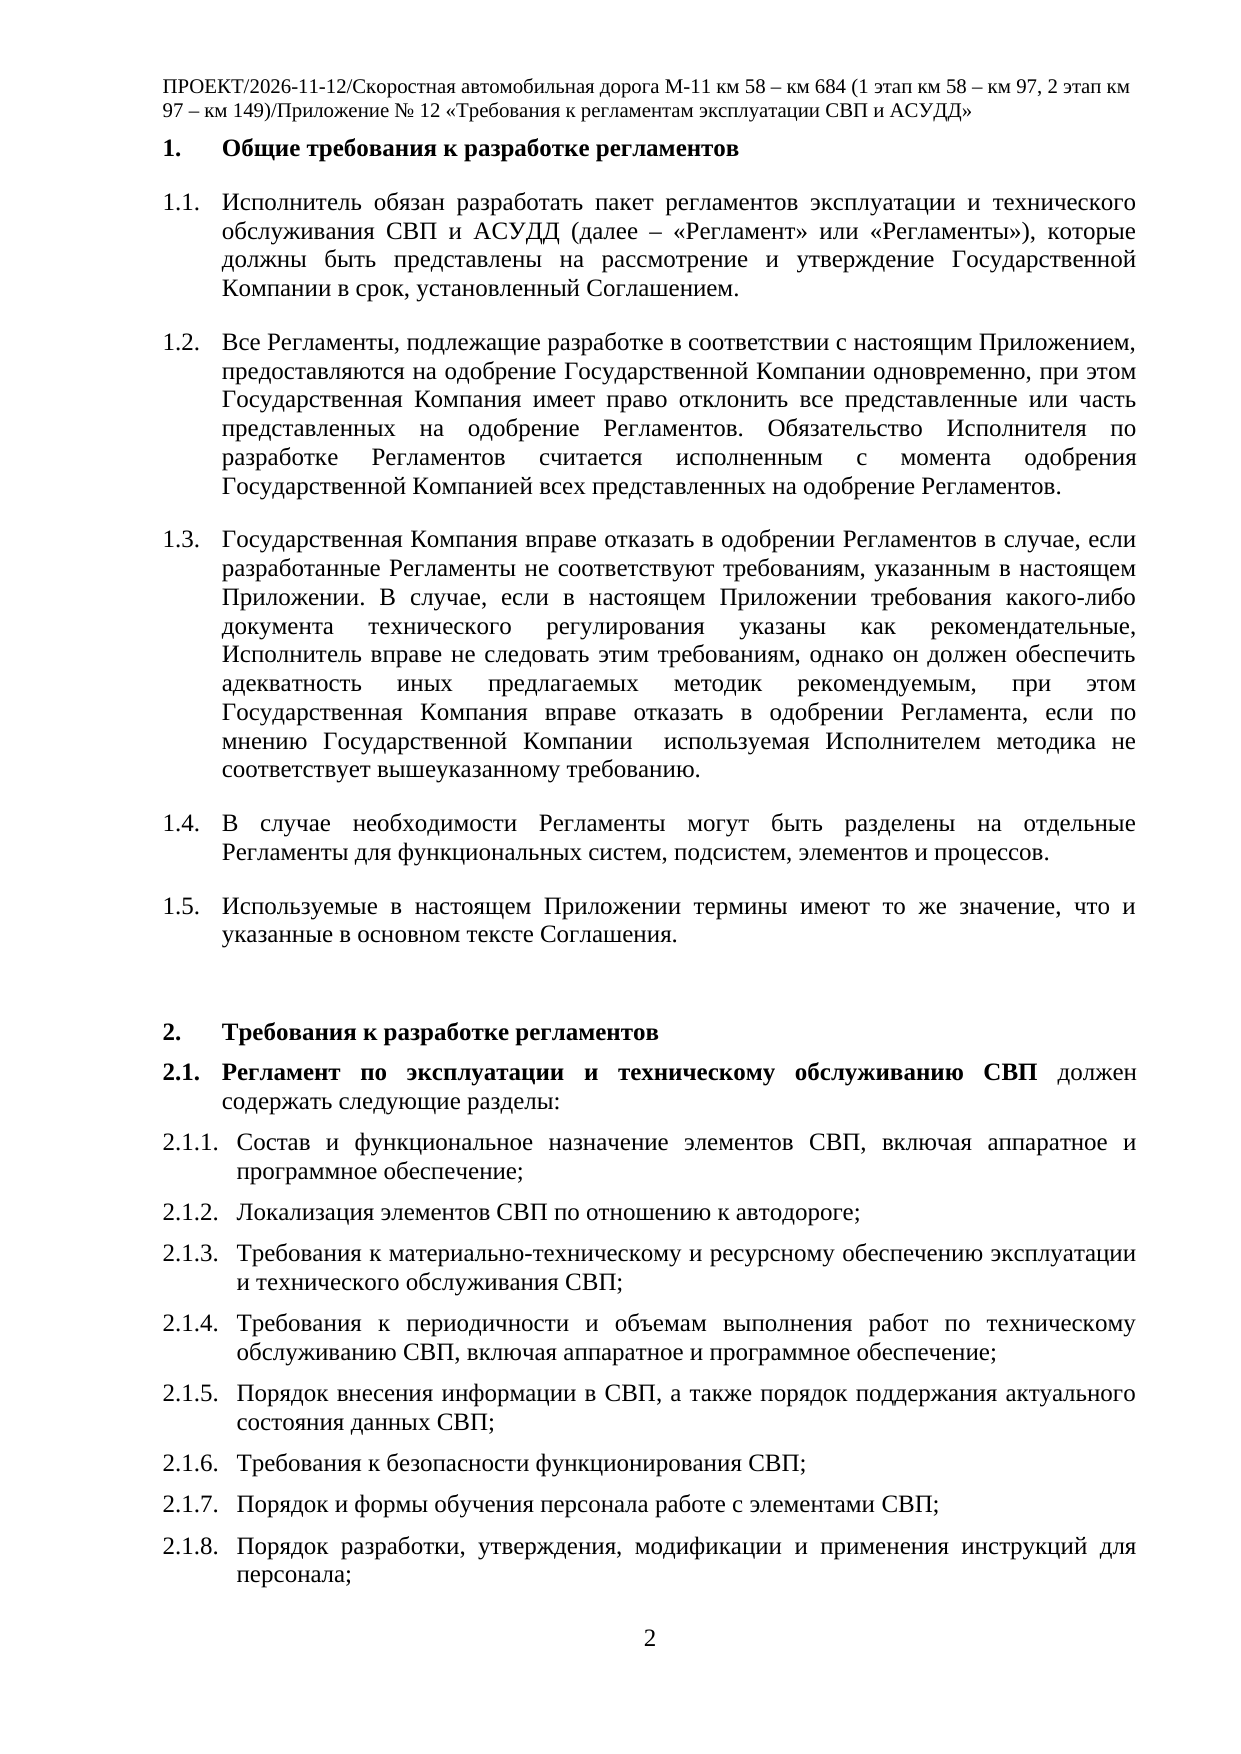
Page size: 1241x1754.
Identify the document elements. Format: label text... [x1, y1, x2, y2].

list Требования к периодичности и объемам выполнения работ по техническому обслуживанию СВП, включая аппаратное и программное обеспечение; [162, 1308, 1137, 1366]
list Порядок разработки, утверждения, модификации и применения инструкций для персонала; [162, 1531, 1137, 1588]
list Требования к безопасности функционирования СВП; [162, 1448, 1137, 1477]
subtitle Требования к разработке регламентов [162, 1017, 1137, 1046]
list В случае необходимости Регламенты могут быть разделены на отдельные Регламенты для функциональных систем, подсистем, элементов и процессов. [162, 808, 1137, 866]
list Государственная Компания вправе отказать в одобрении Регламентов в случае, если разработанные Регламенты не соответствуют требованиям, указанным в настоящем Приложении. В случае, если в настоящем Приложении требования какого-либо документа технического регулирования указаны как рекомендательные, Исполнитель вправе не следовать этим требованиям, однако он должен обеспечить адекватность иных предлагаемых методик рекомендуемым, при этом Государственная Компания вправе отказать в одобрении Регламента, если по мнению Государственной Компании используемая Исполнителем методика не соответствует вышеуказанному требованию. [162, 524, 1137, 783]
list Требования к материально-техническому и ресурсному обеспечению эксплуатации и технического обслуживания СВП; [162, 1238, 1137, 1296]
subtitle Общие требования к разработке регламентов [162, 133, 1137, 162]
list Используемые в настоящем Приложении термины имеют то же значение, что и указанные в основном тексте Соглашения. [162, 891, 1137, 948]
list Состав и функциональное назначение элементов СВП, включая аппаратное и программное обеспечение; [162, 1127, 1137, 1184]
list Исполнитель обязан разработать пакет регламентов эксплуатации и технического обслуживания СВП и АСУДД (далее – «Регламент» или «Регламенты»), которые должны быть представлены на рассмотрение и утверждение Государственной Компании в срок, установленный Соглашением. [162, 187, 1137, 302]
subtitle Регламент по эксплуатации и техническому обслуживанию СВП должен содержать следующие разделы: [162, 1057, 1137, 1114]
list Порядок внесения информации в СВП, а также порядок поддержания актуального состояния данных СВП; [162, 1378, 1137, 1436]
list Все Регламенты, подлежащие разработке в соответствии с настоящим Приложением, предоставляются на одобрение Государственной Компании одновременно, при этом Государственная Компания имеет право отклонить все представленные или часть представленных на одобрение Регламентов. Обязательство Исполнителя по разработке Регламентов считается исполненным с момента одобрения Государственной Компанией всех представленных на одобрение Регламентов. [162, 327, 1137, 499]
list Локализация элементов СВП по отношению к автодороге; [162, 1197, 1137, 1226]
list Порядок и формы обучения персонала работе с элементами СВП; [162, 1489, 1137, 1518]
